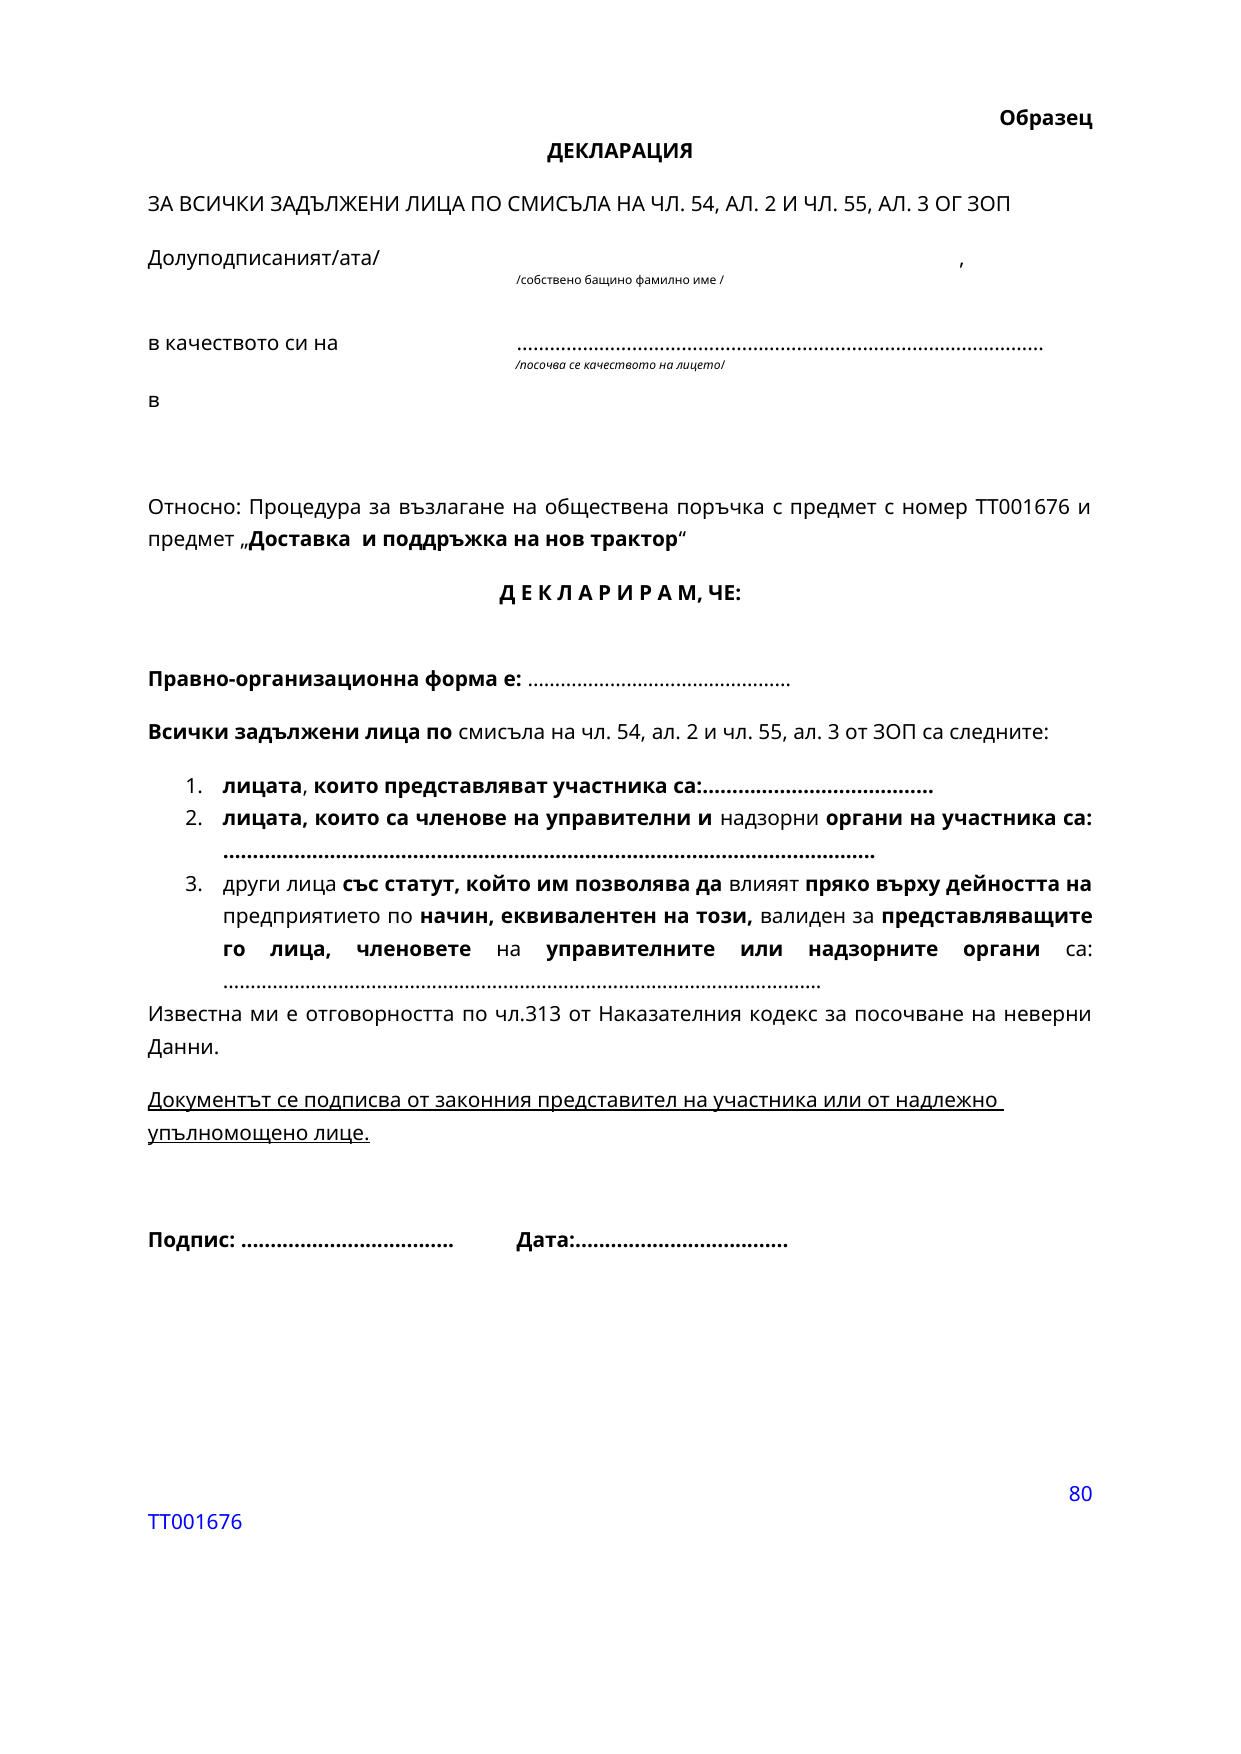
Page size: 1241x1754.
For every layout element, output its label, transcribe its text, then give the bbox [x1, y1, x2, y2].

text ЗА ВСИЧКИ ЗАДЪЛЖЕНИ ЛИЦА ПО СМИСЪЛА НА ЧЛ. 54, АЛ. 2 И ЧЛ. 55, АЛ. 3 ОГ ЗОП [148, 189, 1092, 218]
list лицата, които представляват участника са:………………………………… [185, 771, 1092, 799]
text ДЕКЛАРАЦИЯ [148, 136, 1092, 164]
text Подпис: .................................... Дата:.................................... [148, 1225, 1092, 1253]
text Д Е К Л А Р И Р А М, ЧЕ: [148, 578, 1092, 606]
text /посочва се качеството на лицето/ [148, 357, 1092, 385]
text в [148, 385, 1092, 413]
list лицата, които са членове на управителни и надзорни органи на участника са:……………………………………………………………………………………………….. [185, 803, 1092, 864]
text Относно: Процедура за възлагане на обществена поръчка с предмет с номер ТТ001676 и предмет „Доставка и поддръжка на нов трактор“ [148, 492, 1092, 553]
text Всички задължени лица по смисъла на чл. 54, ал. 2 и чл. 55, ал. 3 от ЗОП са следните: [148, 717, 1092, 746]
list други лица със статут, който им позволява да влияят пряко върху дейността на предприятието по начин, еквивалентен на този, валиден за представляващите го лица, членовете на управителните или надзорните органи са: ………………………………………………………………………………………………. [185, 869, 1092, 995]
text Правно-организационна форма е: ………………………………………… [148, 664, 1092, 692]
text Долуподписаният/ата/ , [148, 243, 1092, 271]
text Документът се подписва от законния представител на участника или от надлежно упълномощено лице. [148, 1085, 1092, 1146]
text Образец [148, 103, 1092, 132]
text Известна ми е отговорността по чл.313 от Наказателния кодекс за посочване на неверни Данни. [148, 999, 1092, 1060]
text в качеството си на …………………………………………………………………………………... [148, 328, 1092, 357]
text /собствено бащино фамилно име / [148, 271, 1092, 300]
